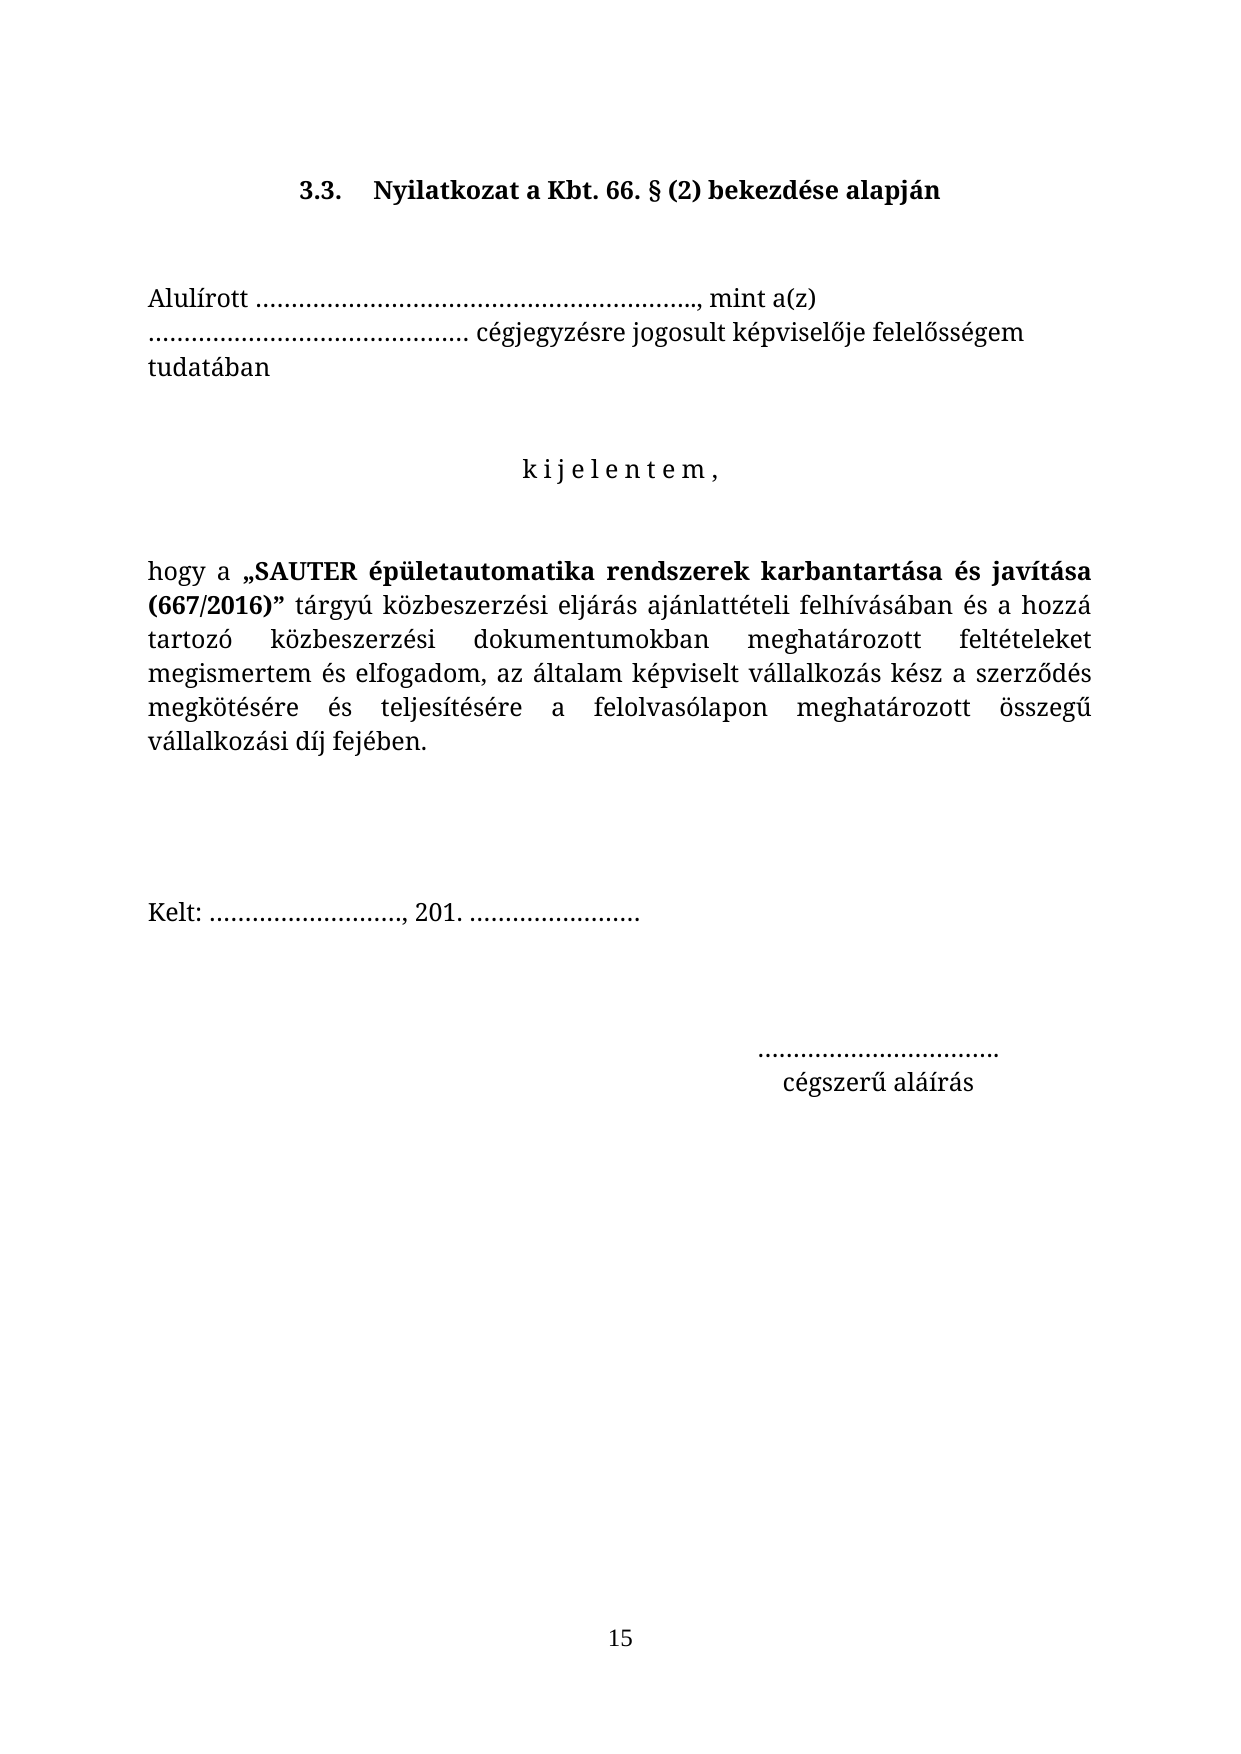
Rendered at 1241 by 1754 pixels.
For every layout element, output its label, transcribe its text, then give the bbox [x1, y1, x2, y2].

text Alulírott …………………………………………………….., mint a(z) ……………………………………… cégjegyzésre jogosult képviselője felelősségem tudatában [148, 281, 1093, 383]
text kijelentem, [148, 451, 1093, 485]
text 3.3. Nyilatkozat a Kbt. 66. § (2) bekezdése alapján [148, 173, 1093, 207]
text hogy a „SAUTER épületautomatika rendszerek karbantartása és javítása (667/2016)” tárgyú közbeszerzési eljárás ajánlattételi felhívásában és a hozzá tartozó közbeszerzési dokumentumokban meghatározott feltételeket megismertem és elfogadom, az általam képviselt vállalkozás kész a szerződés megkötésére és teljesítésére a felolvasólapon meghatározott összegű vállalkozási díj fejében. [148, 553, 1093, 758]
text Kelt: ………………………, 201. …………………… [148, 894, 1093, 928]
text cégszerű aláírás [664, 1064, 1093, 1098]
text ……………………………. [664, 1030, 1093, 1064]
